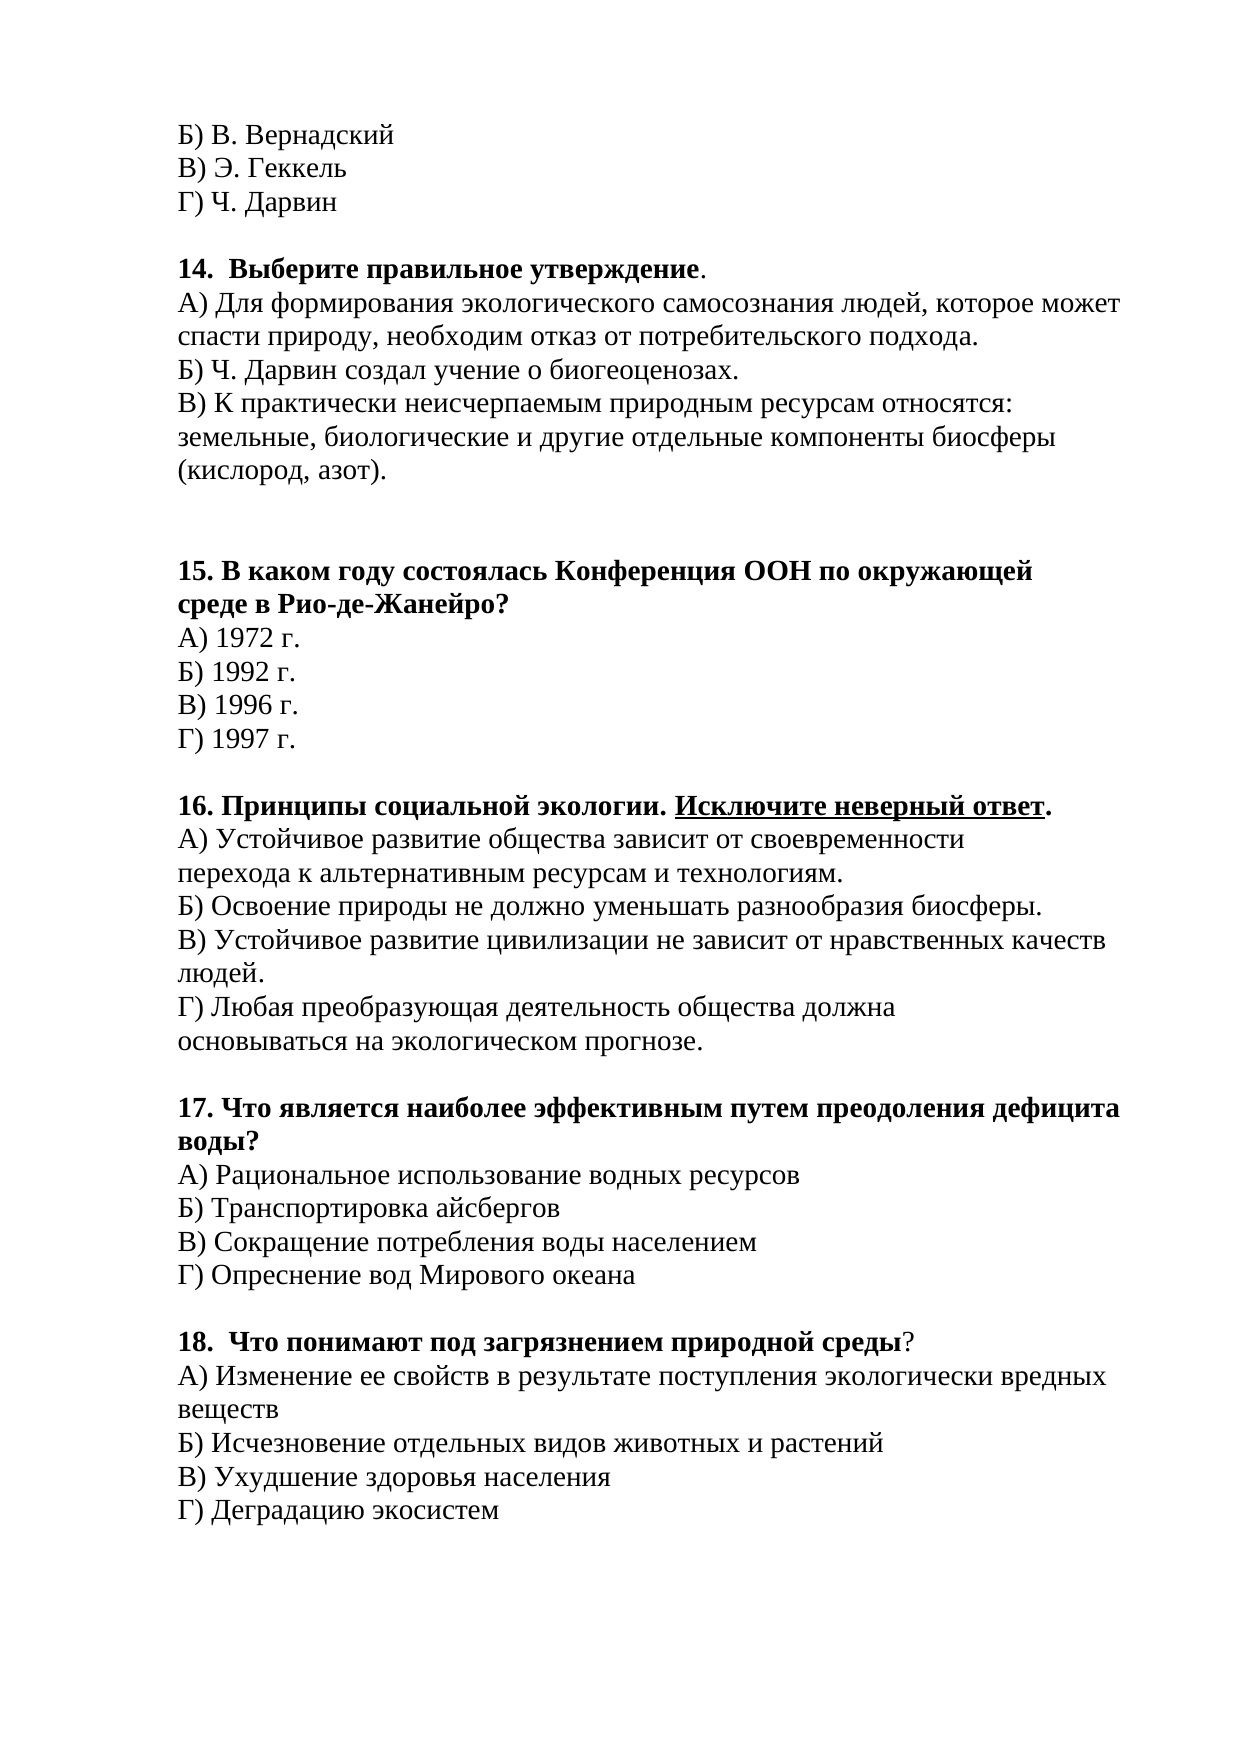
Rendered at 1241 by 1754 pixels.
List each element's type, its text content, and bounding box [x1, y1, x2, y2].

text Г) Деградацию экосистем [177, 1492, 1154, 1526]
text Г) Ч. Дарвин [177, 184, 1154, 218]
text А) 1972 г. [177, 620, 1154, 654]
text А) Устойчивое развитие общества зависит от своевременности перехода к альтернативным ресурсам и технологиям. [177, 821, 1023, 888]
text Б) Исчезновение отдельных видов животных и растений [177, 1425, 1154, 1459]
text В) Устойчивое развитие цивилизации не зависит от нравственных качеств людей. [177, 922, 1154, 989]
text Б) Ч. Дарвин создал учение о биогеоценозах. [177, 352, 1154, 385]
text А) Для формирования экологического самосознания людей, которое может спасти природу, необходим отказ от потребительского подхода. [177, 285, 1127, 352]
text Г) Любая преобразующая деятельность общества должна основываться на экологическом прогнозе. [177, 989, 1026, 1056]
text А) Рациональное использование водных ресурсов [177, 1157, 1154, 1190]
text Б) Освоение природы не должно уменьшать разнообразия биосферы. [177, 888, 1154, 922]
text В) Сокращение потребления воды населением [177, 1224, 1154, 1257]
text Г) Опреснение вод Мирового океана [177, 1257, 1154, 1291]
text Б) Транспортировка айсбергов [177, 1190, 1154, 1224]
text 14. Выберите правильное утверждение. [177, 251, 1154, 285]
text 17. Что является наиболее эффективным путем преодоления дефицита воды? [177, 1090, 1154, 1157]
text В) К практически неисчерпаемым природным ресурсам относятся: земельные, биологические и другие отдельные компоненты биосферы (кислород, азот). [177, 385, 1077, 486]
text Б) 1992 г. [177, 654, 1154, 687]
text 15. В каком году состоялась Конференция ООН по окружающей среде в Рио-де-Жанейро? [177, 553, 1100, 620]
text 18. Что понимают под загрязнением природной среды? [177, 1324, 1154, 1358]
text В) 1996 г. [177, 687, 1154, 721]
text Б) В. Вернадский [177, 117, 1154, 151]
text 16. Принципы социальной экологии. Исключите неверный ответ. [177, 788, 1154, 821]
text А) Изменение ее свойств в результате поступления экологически вредных веществ [177, 1358, 1154, 1425]
text В) Ухудшение здоровья населения [177, 1459, 1154, 1492]
text В) Э. Геккель [177, 151, 1154, 184]
text Г) 1997 г. [177, 721, 1154, 754]
